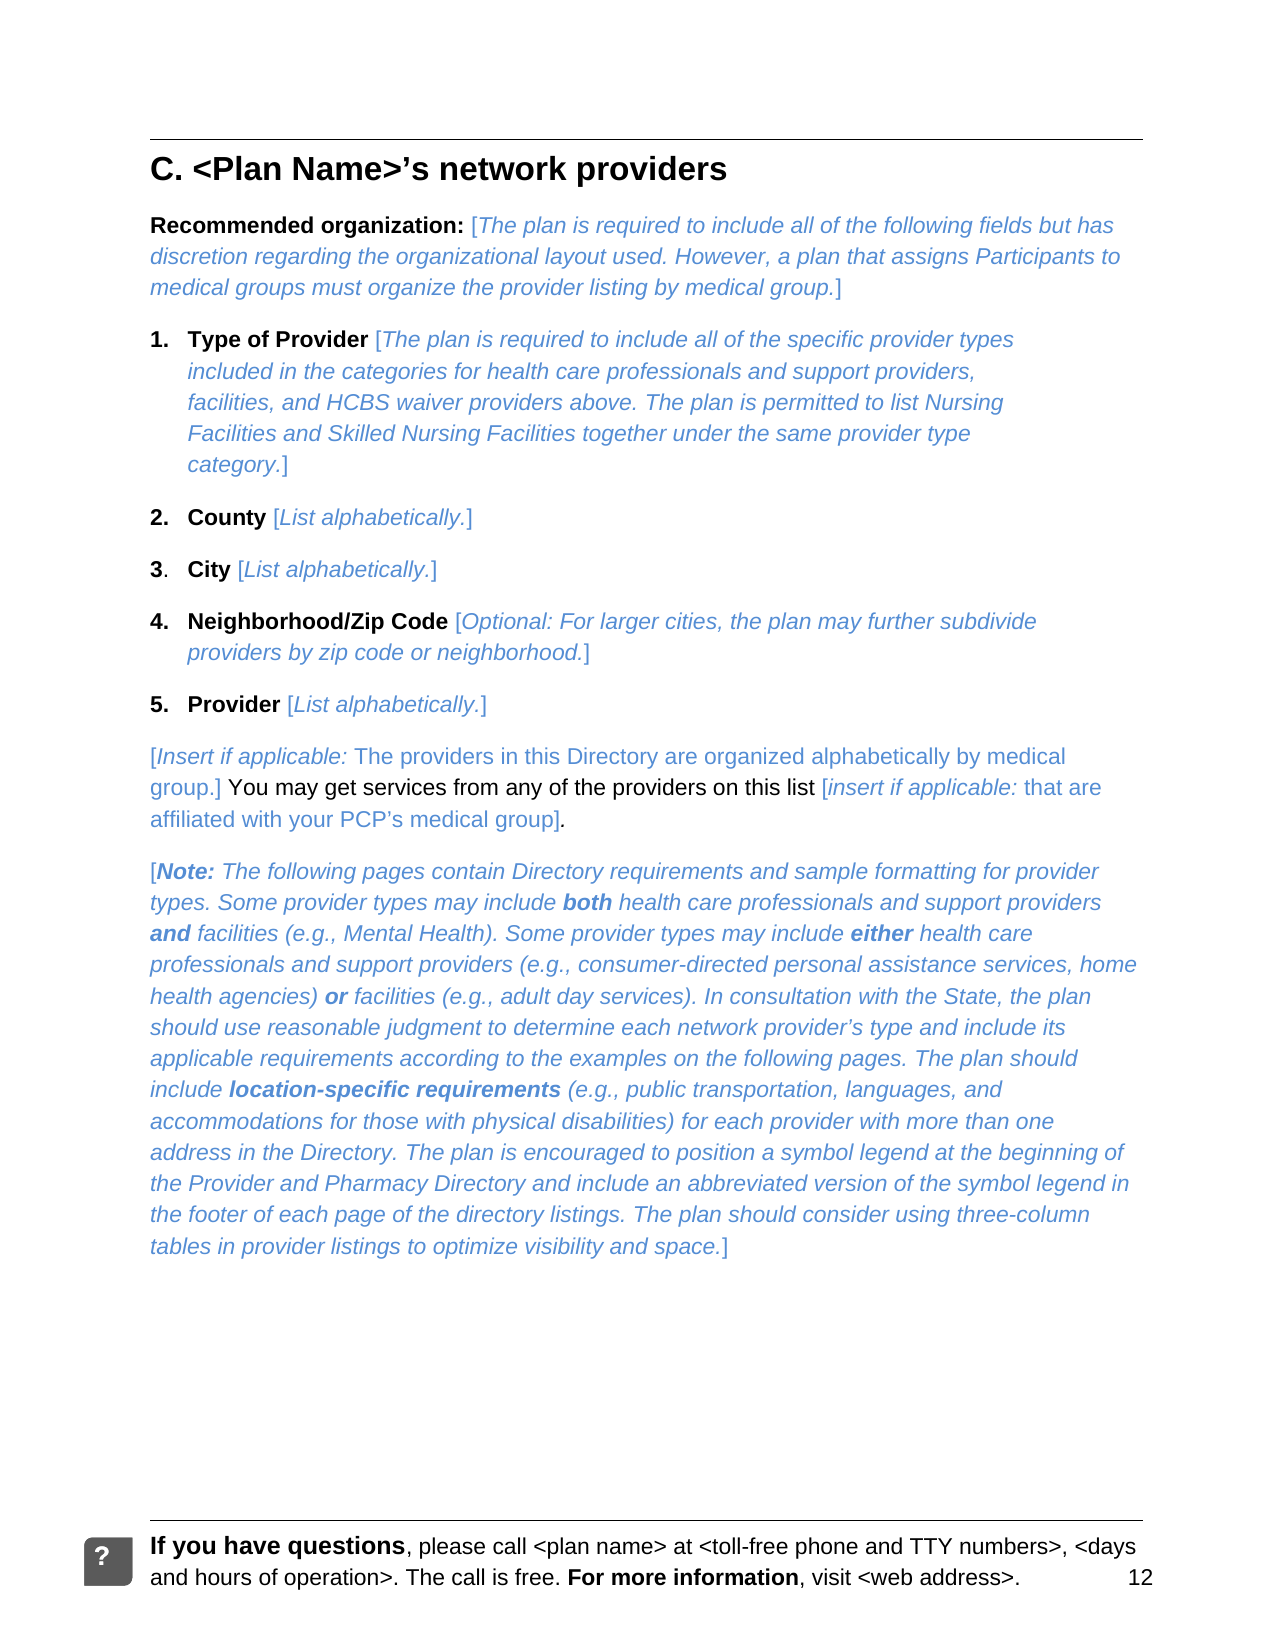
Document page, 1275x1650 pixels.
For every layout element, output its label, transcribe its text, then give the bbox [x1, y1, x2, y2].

text [Note: The following pages contain Directory requirements and sample formatting for provider types. Some provider types may include both health care professionals and support providers and facilities (e.g., Mental Health). Some provider types may include either health care professionals and support providers (e.g., consumer-directed personal assistance services, home health agencies) or facilities (e.g., adult day services). In consultation with the State, the plan should use reasonable judgment to determine each network provider’s type and include its applicable requirements according to the examples on the following pages. The plan should include location-specific requirements (e.g., public transportation, languages, and accommodations for those with physical disabilities) for each provider with more than one address in the Directory. The plan is encouraged to position a symbol legend at the beginning of the Provider and Pharmacy Directory and include an abbreviated version of the symbol legend in the footer of each page of the directory listings. The plan should consider using three-column tables in provider listings to optimize visibility and space.] [150, 854, 1143, 1260]
text 2. County [List alphabetically.] [150, 500, 1068, 531]
text 4. Neighborhood/Zip Code [Optional: For larger cities, the plan may further subdivide providers by zip code or neighborhood.] [150, 604, 1068, 667]
text 5. Provider [List alphabetically.] [150, 687, 1068, 719]
text C. <Plan Name>’s network providers [150, 140, 1143, 187]
text 3. City [List alphabetically.] [150, 552, 1068, 583]
text [Insert if applicable: The providers in this Directory are organized alphabetically by medical group.] You may get services from any of the providers on this list [insert if applicable: that are affiliated with your PCP’s medical group]. [150, 739, 1143, 833]
text 1. Type of Provider [The plan is required to include all of the specific provider types included in the categories for health care professionals and support providers, facilities, and HCBS waiver providers above. The plan is permitted to list Nursing Facilities and Skilled Nursing Facilities together under the same provider type category.] [150, 323, 1068, 479]
text Recommended organization: [The plan is required to include all of the following fields but has discretion regarding the organizational layout used. However, a plan that assigns Participants to medical groups must organize the provider listing by medical group.] [150, 208, 1143, 302]
